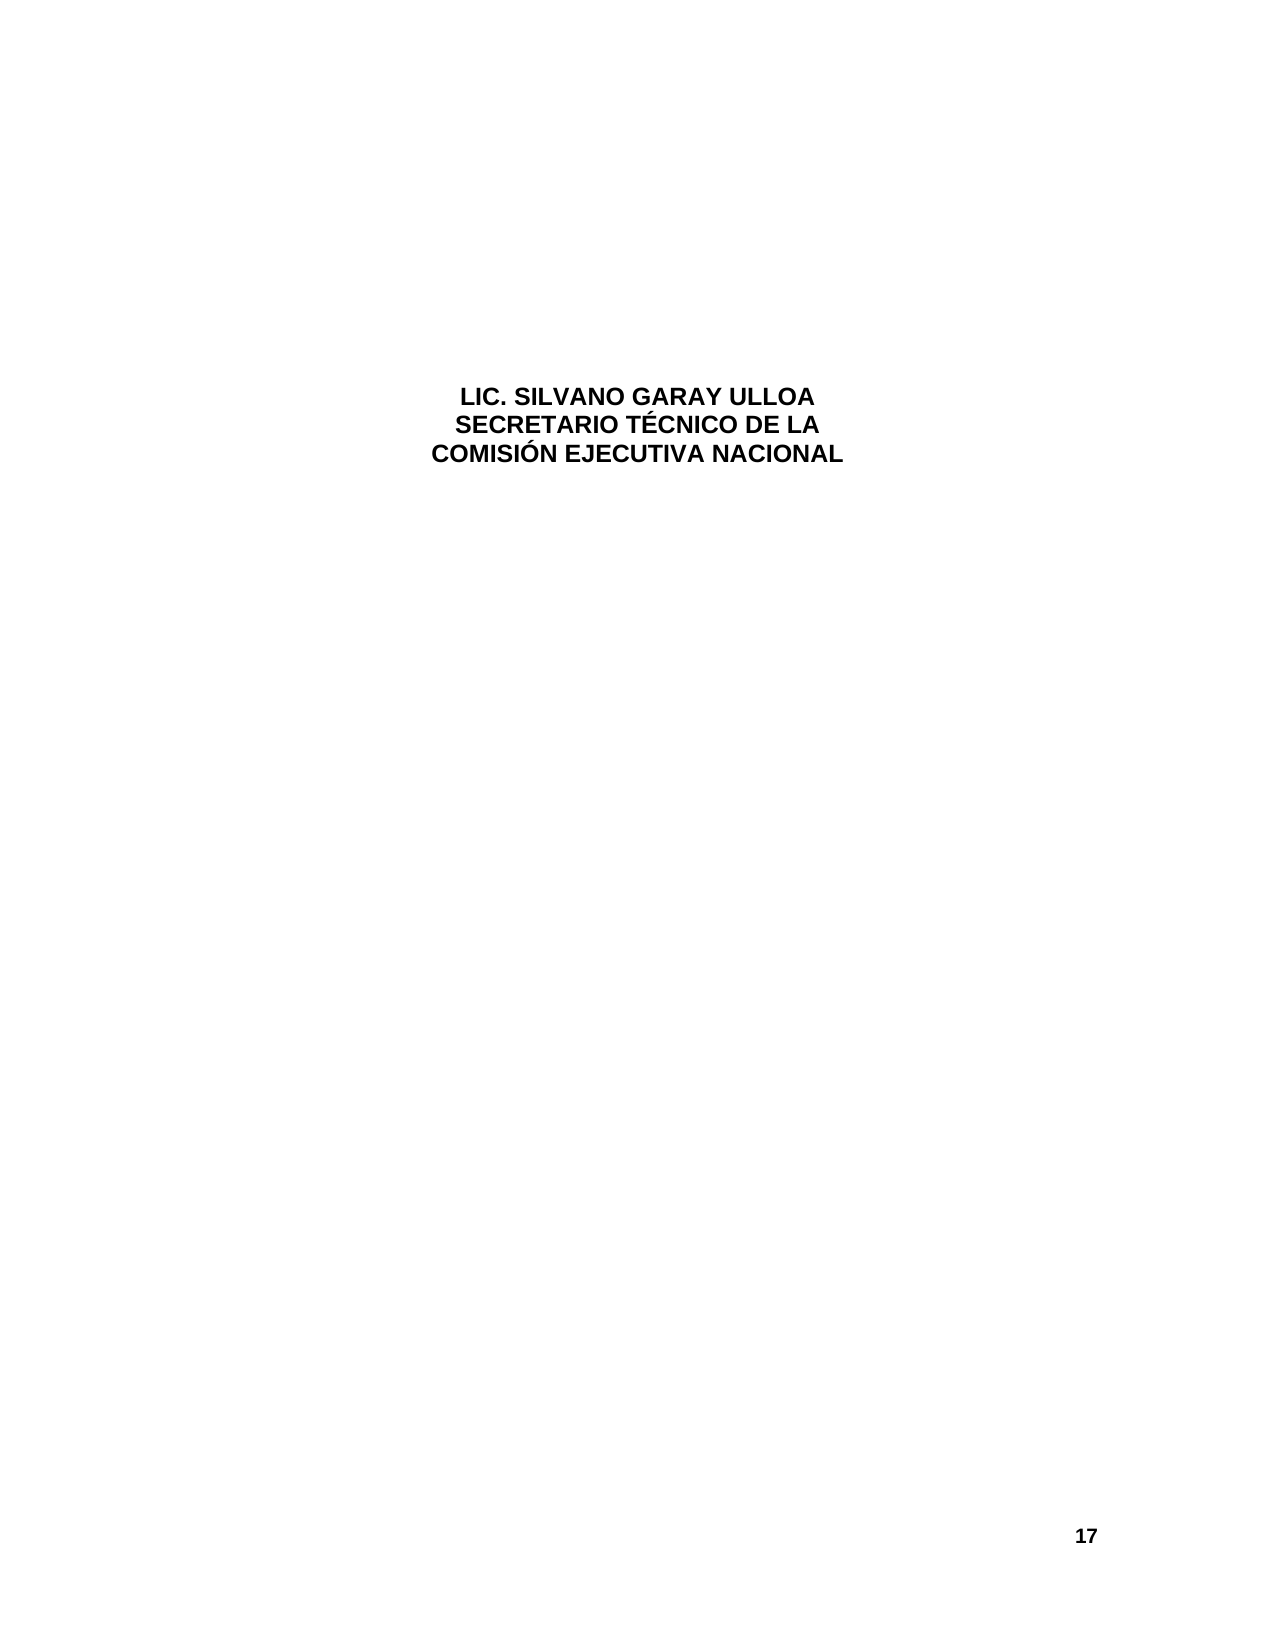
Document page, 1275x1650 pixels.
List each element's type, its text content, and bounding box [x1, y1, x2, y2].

text LIC. SILVANO GARAY ULLOA [177, 382, 1098, 410]
text SECRETARIO TÉCNICO DE LA [177, 410, 1098, 439]
text COMISIÓN EJECUTIVA NACIONAL [177, 439, 1098, 468]
